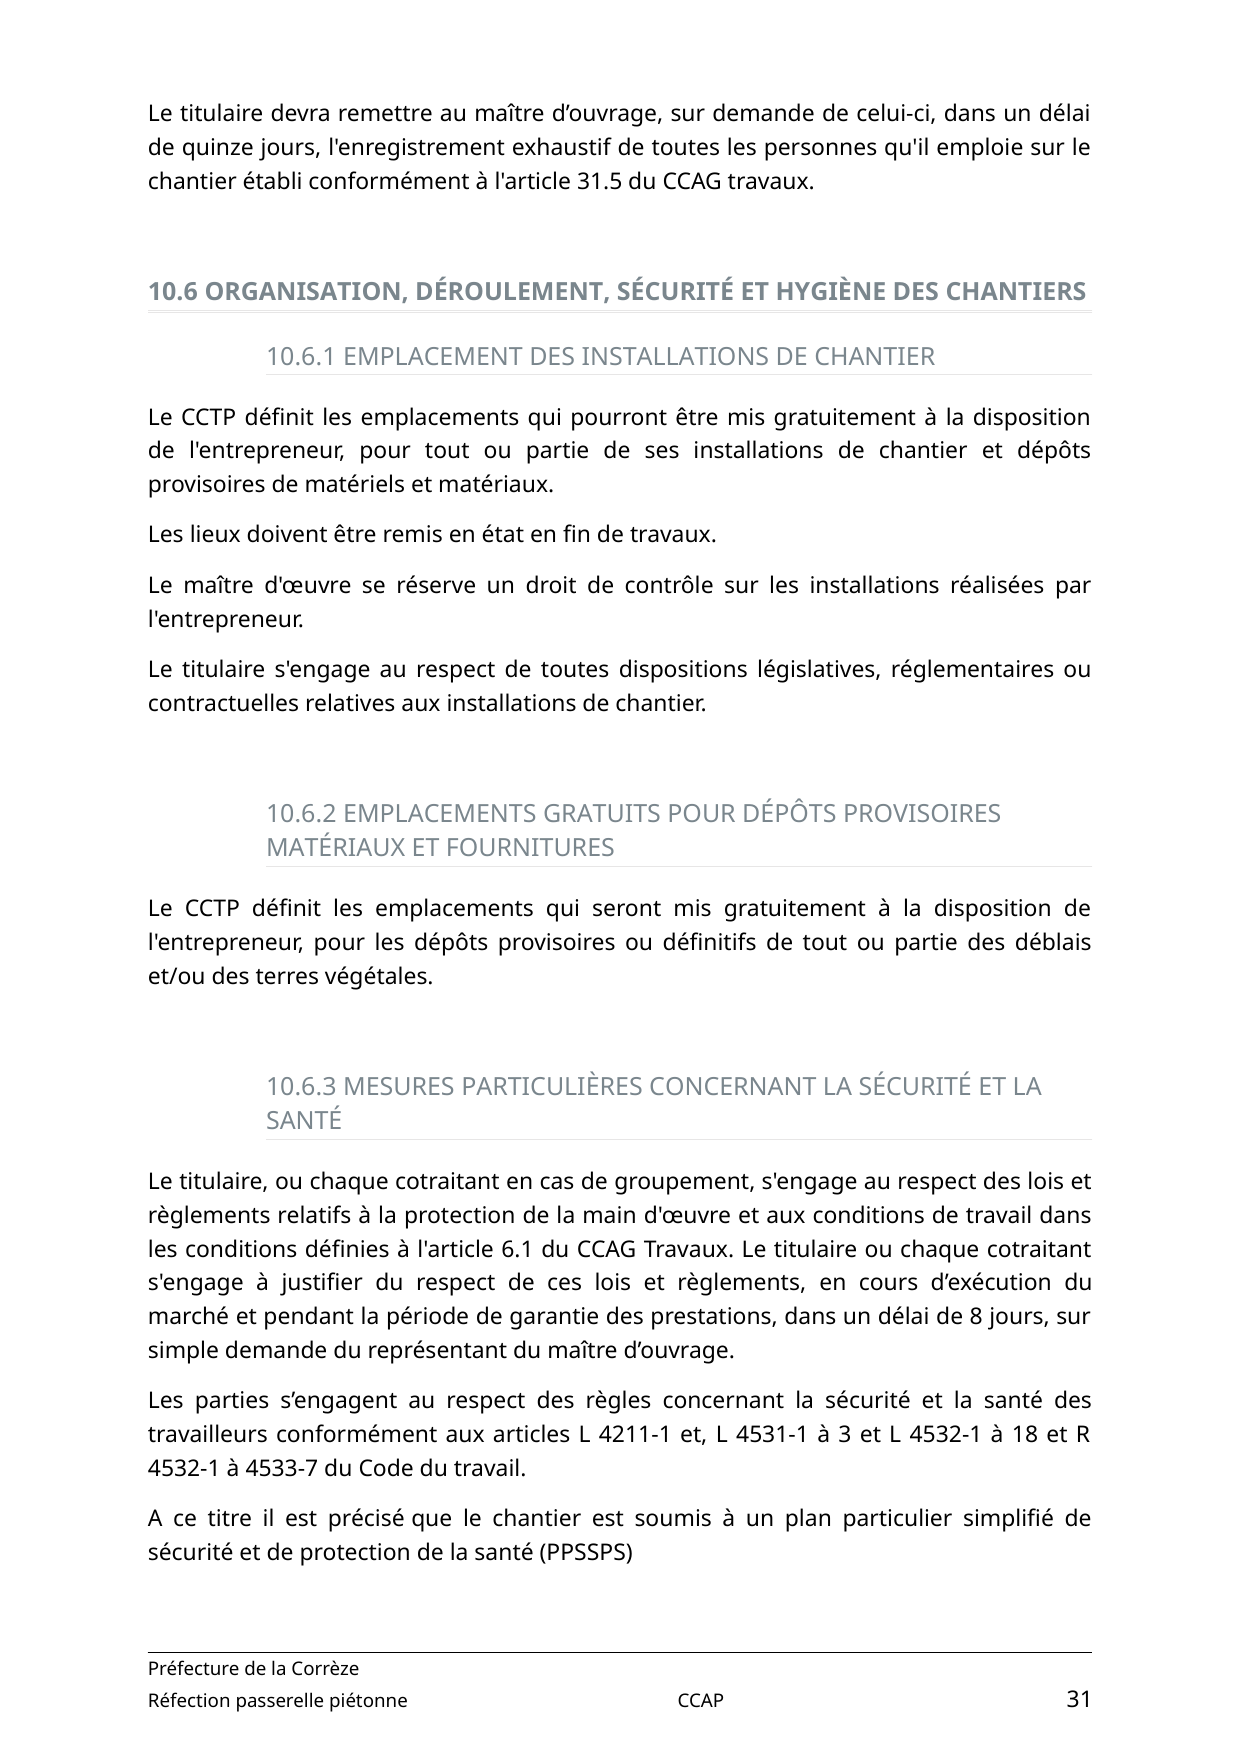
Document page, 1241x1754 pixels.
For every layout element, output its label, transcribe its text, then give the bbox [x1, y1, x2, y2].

text Le CCTP définit les emplacements qui pourront être mis gratuitement à la disposition de l'entrepreneur, pour tout ou partie de ses installations de chantier et dépôts provisoires de matériels et matériaux. [148, 400, 1092, 499]
text A ce titre il est précisé que le chantier est soumis à un plan particulier simplifié de sécurité et de protection de la santé (PPSSPS) [148, 1502, 1092, 1567]
text Les lieux doivent être remis en état en fin de travaux. [148, 518, 1092, 549]
text Emplacement des installations de chantier [266, 338, 1092, 374]
text Emplacements gratuits pour dépôts provisoires matériaux et fournitures [266, 796, 1092, 866]
text Le titulaire s'engage au respect de toutes dispositions législatives, réglementaires ou contractuelles relatives aux installations de chantier. [148, 653, 1092, 718]
text Le maître d'œuvre se réserve un droit de contrôle sur les installations réalisées par l'entrepreneur. [148, 569, 1092, 634]
text Le titulaire devra remettre au maître d’ouvrage, sur demande de celui-ci, dans un délai de quinze jours, l'enregistrement exhaustif de toutes les personnes qu'il emploie sur le chantier établi conformément à l'article 31.5 du CCAG travaux. [148, 97, 1092, 196]
text Le titulaire, ou chaque cotraitant en cas de groupement, s'engage au respect des lois et règlements relatifs à la protection de la main d'œuvre et aux conditions de travail dans les conditions définies à l'article 6.1 du CCAG Travaux. Le titulaire ou chaque cotraitant s'engage à justifier du respect de ces lois et règlements, en cours d’exécution du marché et pendant la période de garantie des prestations, dans un délai de 8 jours, sur simple demande du représentant du maître d’ouvrage. [148, 1165, 1092, 1365]
text Les parties s’engagent au respect des règles concernant la sécurité et la santé des travailleurs conformément aux articles L 4211-1 et, L 4531-1 à 3 et L 4532-1 à 18 et R 4532-1 à 4533-7 du Code du travail. [148, 1384, 1092, 1483]
text Organisation, déroulement, sécurité et hygiène des chantiers [148, 274, 1092, 310]
text Le CCTP définit les emplacements qui seront mis gratuitement à la disposition de l'entrepreneur, pour les dépôts provisoires ou définitifs de tout ou partie des déblais et/ou des terres végétales. [148, 892, 1092, 991]
text Mesures particulières concernant la sécurité et la santé [266, 1069, 1092, 1139]
